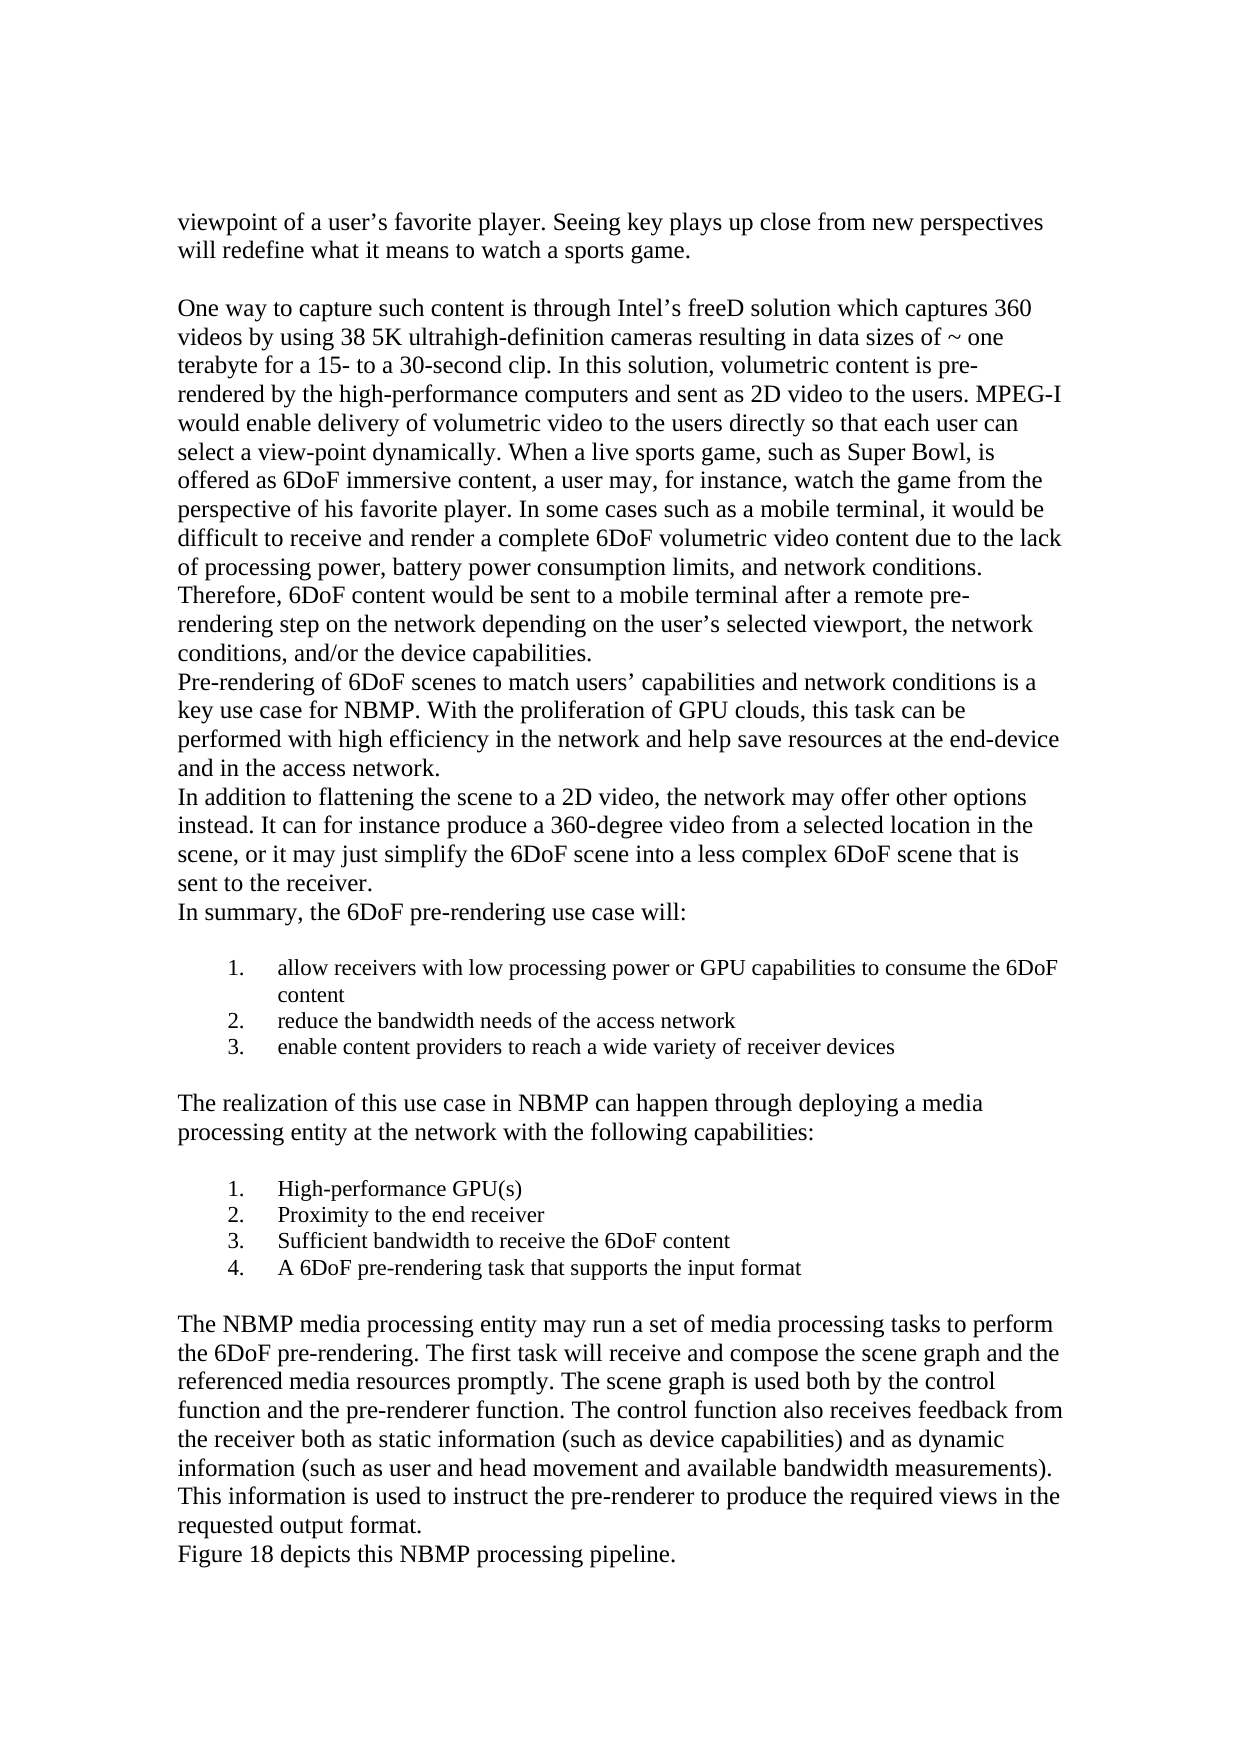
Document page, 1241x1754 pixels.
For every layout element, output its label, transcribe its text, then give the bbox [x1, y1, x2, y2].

list enable content providers to reach a wide variety of receiver devices [227, 1033, 1063, 1060]
text Pre-rendering of 6DoF scenes to match users’ capabilities and network conditions is a key use case for NBMP. With the proliferation of GPU clouds, this task can be performed with high efficiency in the network and help save resources at the end-device and in the access network. [177, 667, 1063, 782]
list allow receivers with low processing power or GPU capabilities to consume the 6DoF content [227, 954, 1063, 1007]
text One way to capture such content is through Intel’s freeD solution which captures 360 videos by using 38 5K ultrahigh-definition cameras resulting in data sizes of ~ one terabyte for a 15- to a 30-second clip. In this solution, volumetric content is pre-rendered by the high-performance computers and sent as 2D video to the users. MPEG-I would enable delivery of volumetric video to the users directly so that each user can select a view-point dynamically. When a live sports game, such as Super Bowl, is offered as 6DoF immersive content, a user may, for instance, watch the game from the perspective of his favorite player. In some cases such as a mobile terminal, it would be difficult to receive and render a complete 6DoF volumetric video content due to the lack of processing power, battery power consumption limits, and network conditions. Therefore, 6DoF content would be sent to a mobile terminal after a remote pre-rendering step on the network depending on the user’s selected viewport, the network conditions, and/or the device capabilities. [177, 293, 1063, 667]
list Sufficient bandwidth to receive the 6DoF content [227, 1227, 1063, 1254]
list High-performance GPU(s) [227, 1175, 1063, 1201]
list Proximity to the end receiver [227, 1201, 1063, 1227]
text Figure 18 depicts this NBMP processing pipeline. [177, 1539, 1063, 1568]
list reduce the bandwidth needs of the access network [227, 1007, 1063, 1033]
text The NBMP media processing entity may run a set of media processing tasks to perform the 6DoF pre-rendering. The first task will receive and compose the scene graph and the referenced media resources promptly. The scene graph is used both by the control function and the pre-renderer function. The control function also receives feedback from the receiver both as static information (such as device capabilities) and as dynamic information (such as user and head movement and available bandwidth measurements). This information is used to instruct the pre-renderer to produce the required views in the requested output format. [177, 1309, 1063, 1539]
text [177, 207, 1063, 264]
text The realization of this use case in NBMP can happen through deploying a media processing entity at the network with the following capabilities: [177, 1088, 1063, 1146]
list A 6DoF pre-rendering task that supports the input format [227, 1254, 1063, 1280]
text In addition to flattening the scene to a 2D video, the network may offer other options instead. It can for instance produce a 360-degree video from a selected location in the scene, or it may just simplify the 6DoF scene into a less complex 6DoF scene that is sent to the receiver. [177, 782, 1063, 897]
text In summary, the 6DoF pre-rendering use case will: [177, 897, 1063, 926]
